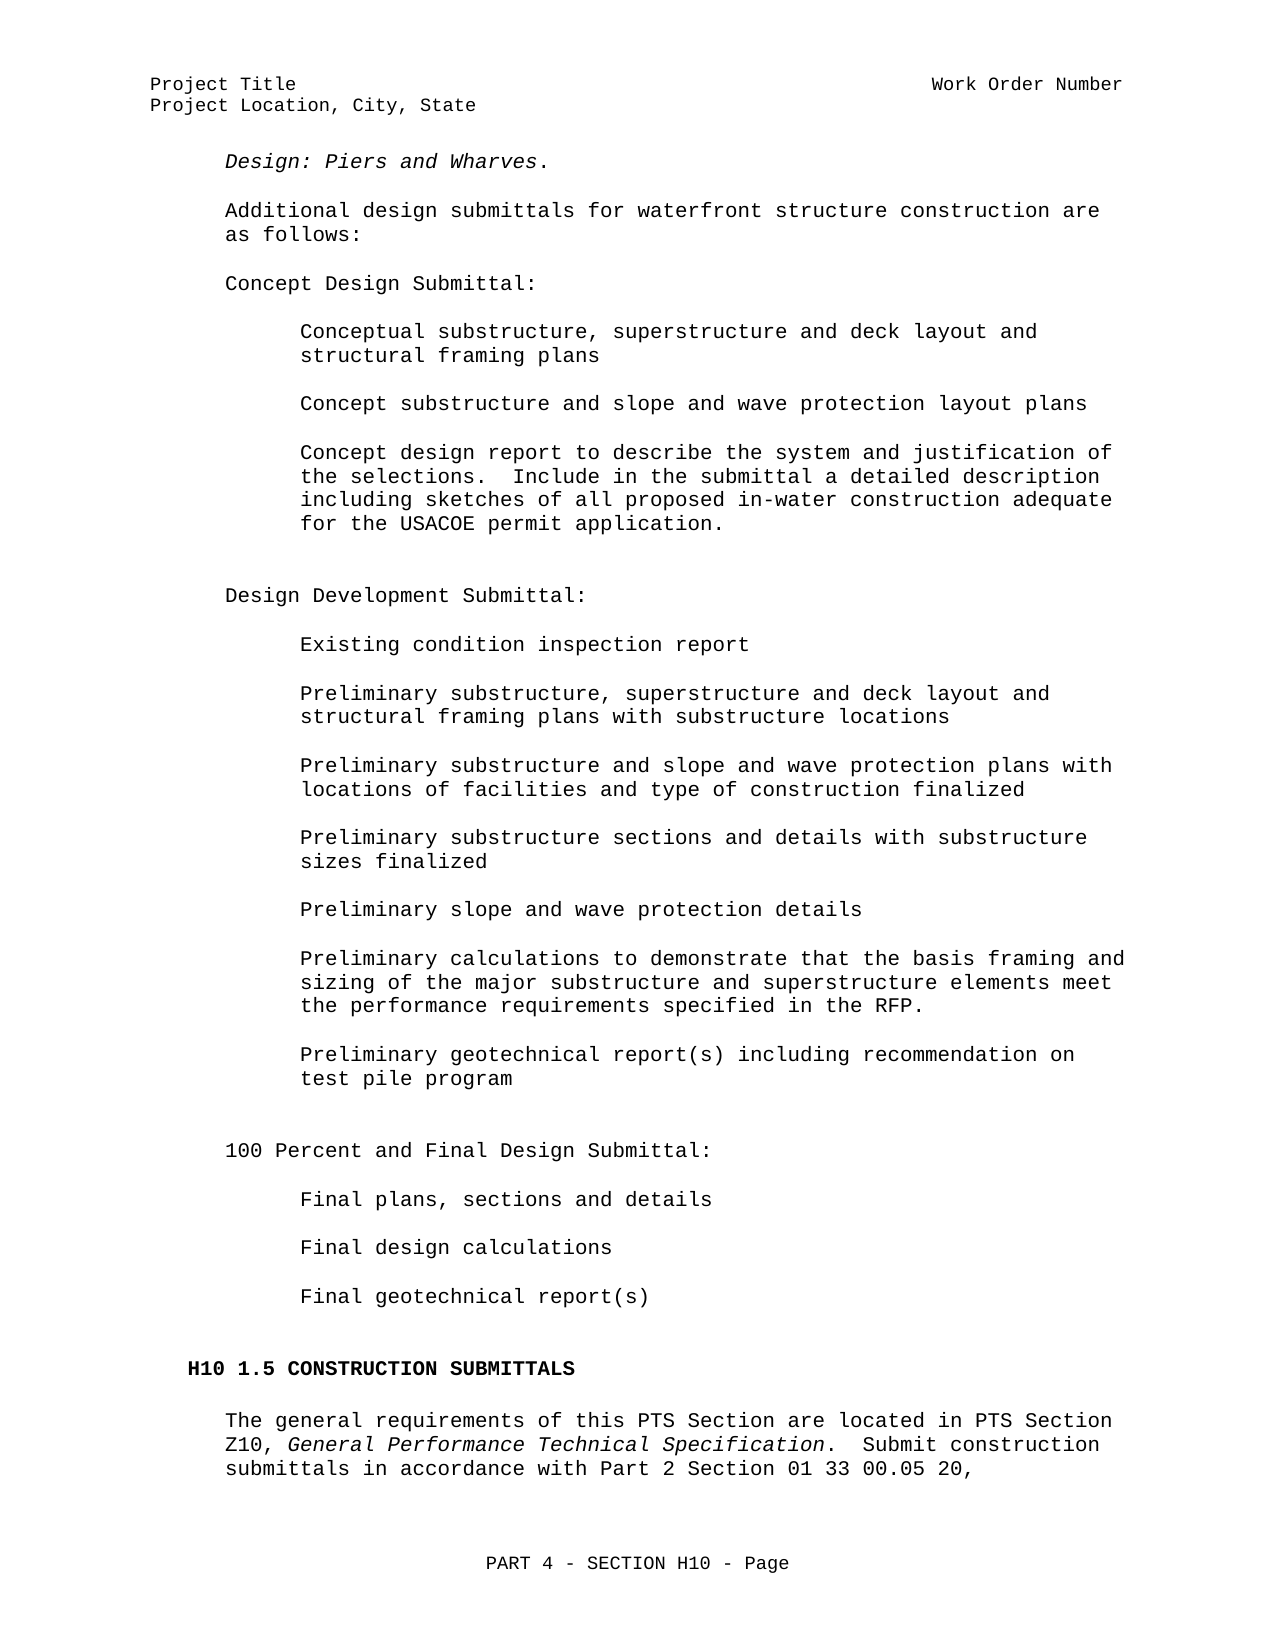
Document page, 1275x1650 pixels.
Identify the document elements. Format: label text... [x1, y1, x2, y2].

text 100 Percent and Final Design Submittal: [225, 1140, 1125, 1164]
text Preliminary substructure sections and details with substructure sizes finalized [300, 827, 1125, 874]
text Preliminary substructure and slope and wave protection plans with locations of facilities and type of construction finalized [300, 755, 1125, 802]
text Final design calculations [300, 1237, 1125, 1261]
text Final geotechnical report(s) [300, 1286, 1125, 1309]
text H10 1.5 CONSTRUCTION SUBMITTALS [150, 1358, 1125, 1382]
text Concept Design Submittal: [225, 272, 1125, 296]
text Existing condition inspection report [300, 634, 1125, 658]
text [225, 152, 1125, 175]
text Concept substructure and slope and wave protection layout plans [300, 393, 1125, 417]
text Preliminary slope and wave protection details [300, 899, 1125, 923]
text Conceptual substructure, superstructure and deck layout and structural framing plans [300, 321, 1125, 368]
text Additional design submittals for waterfront structure construction are as follows: [225, 200, 1125, 247]
text Final plans, sections and details [300, 1189, 1125, 1212]
text Preliminary substructure, superstructure and deck layout and structural framing plans with substructure locations [300, 683, 1125, 730]
text Concept design report to describe the system and justification of the selections. Include in the submittal a detailed description including sketches of all proposed in-water construction adequate for the USACOE permit application. [300, 442, 1125, 537]
text Preliminary calculations to demonstrate that the basis framing and sizing of the major substructure and superstructure elements meet the performance requirements specified in the RFP. [300, 948, 1125, 1019]
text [225, 1410, 1125, 1481]
text Design Development Submittal: [225, 585, 1125, 609]
text Preliminary geotechnical report(s) including recommendation on test pile program [300, 1044, 1125, 1091]
